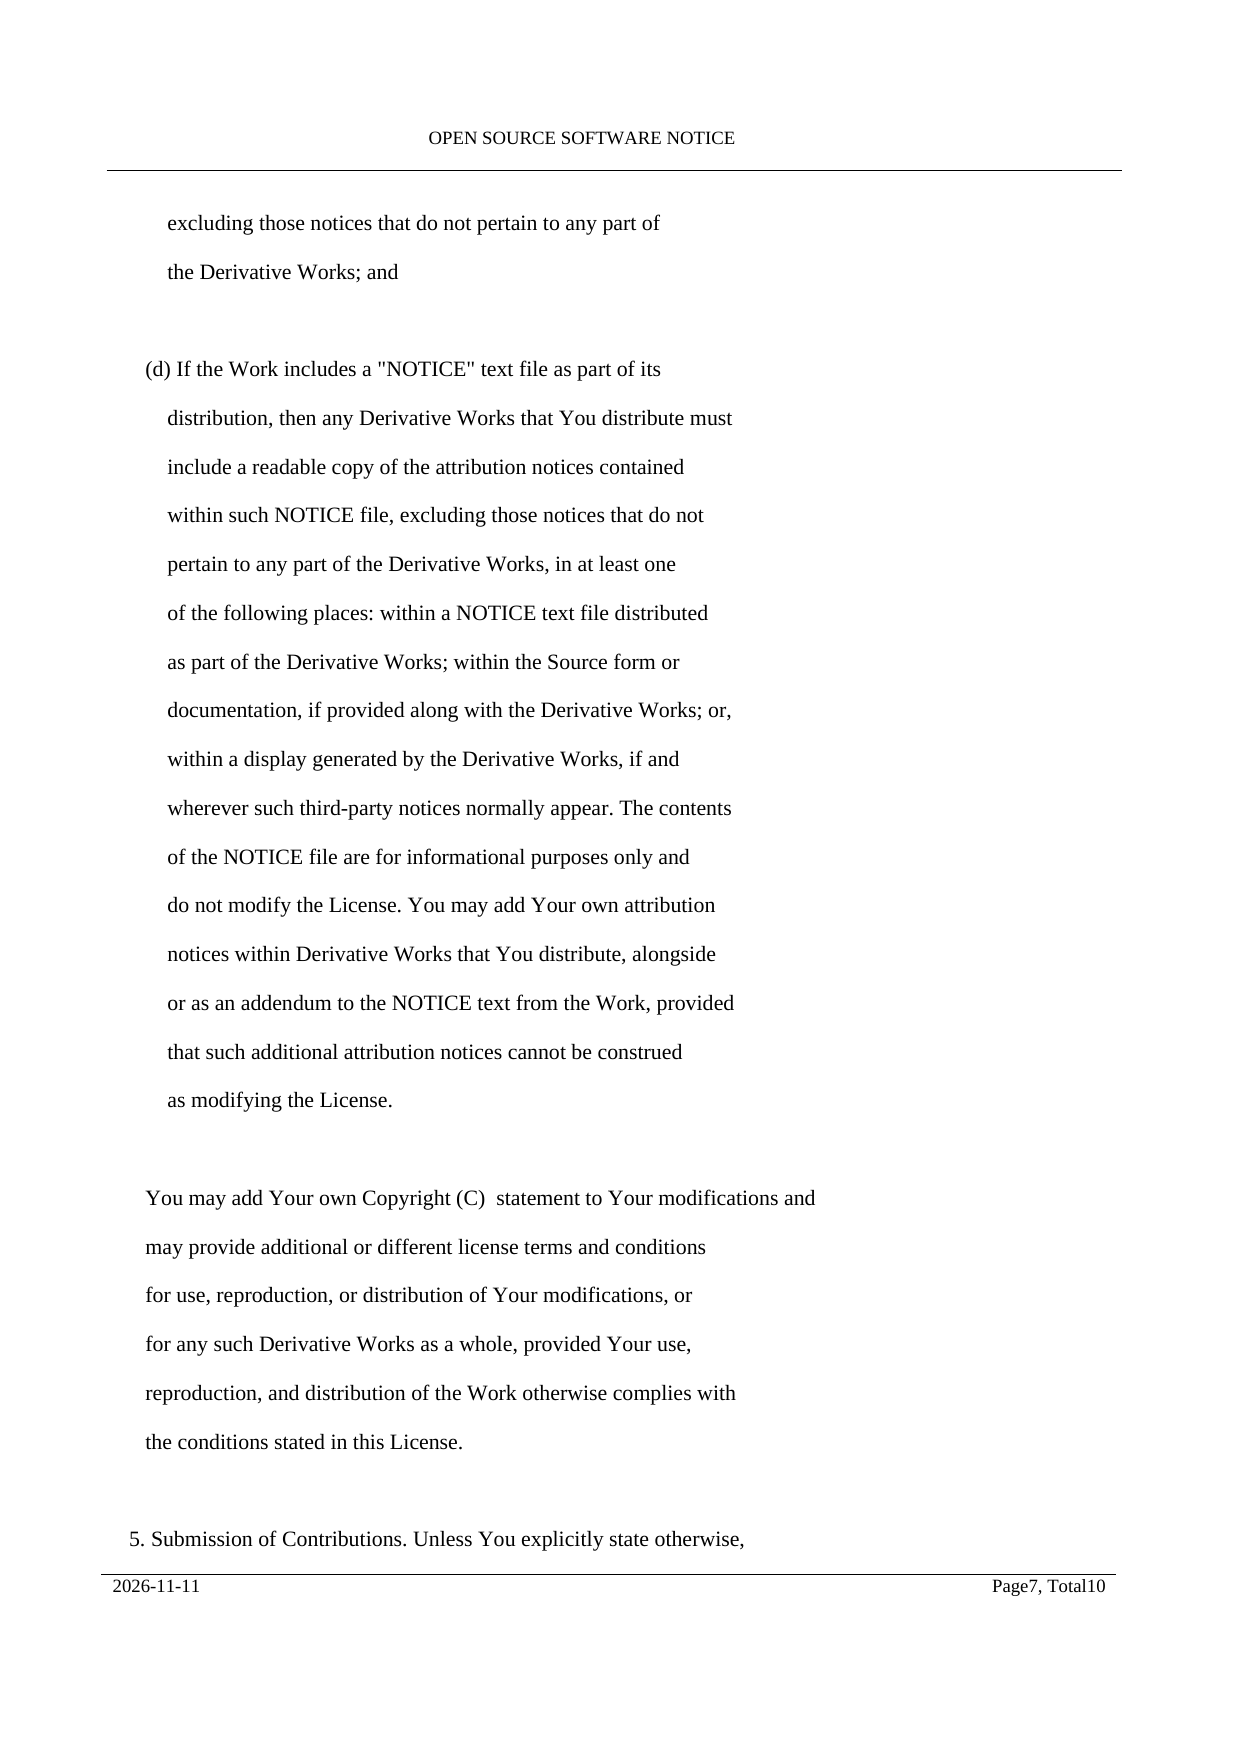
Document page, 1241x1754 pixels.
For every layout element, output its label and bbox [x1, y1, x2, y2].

text [112, 206, 1128, 1555]
